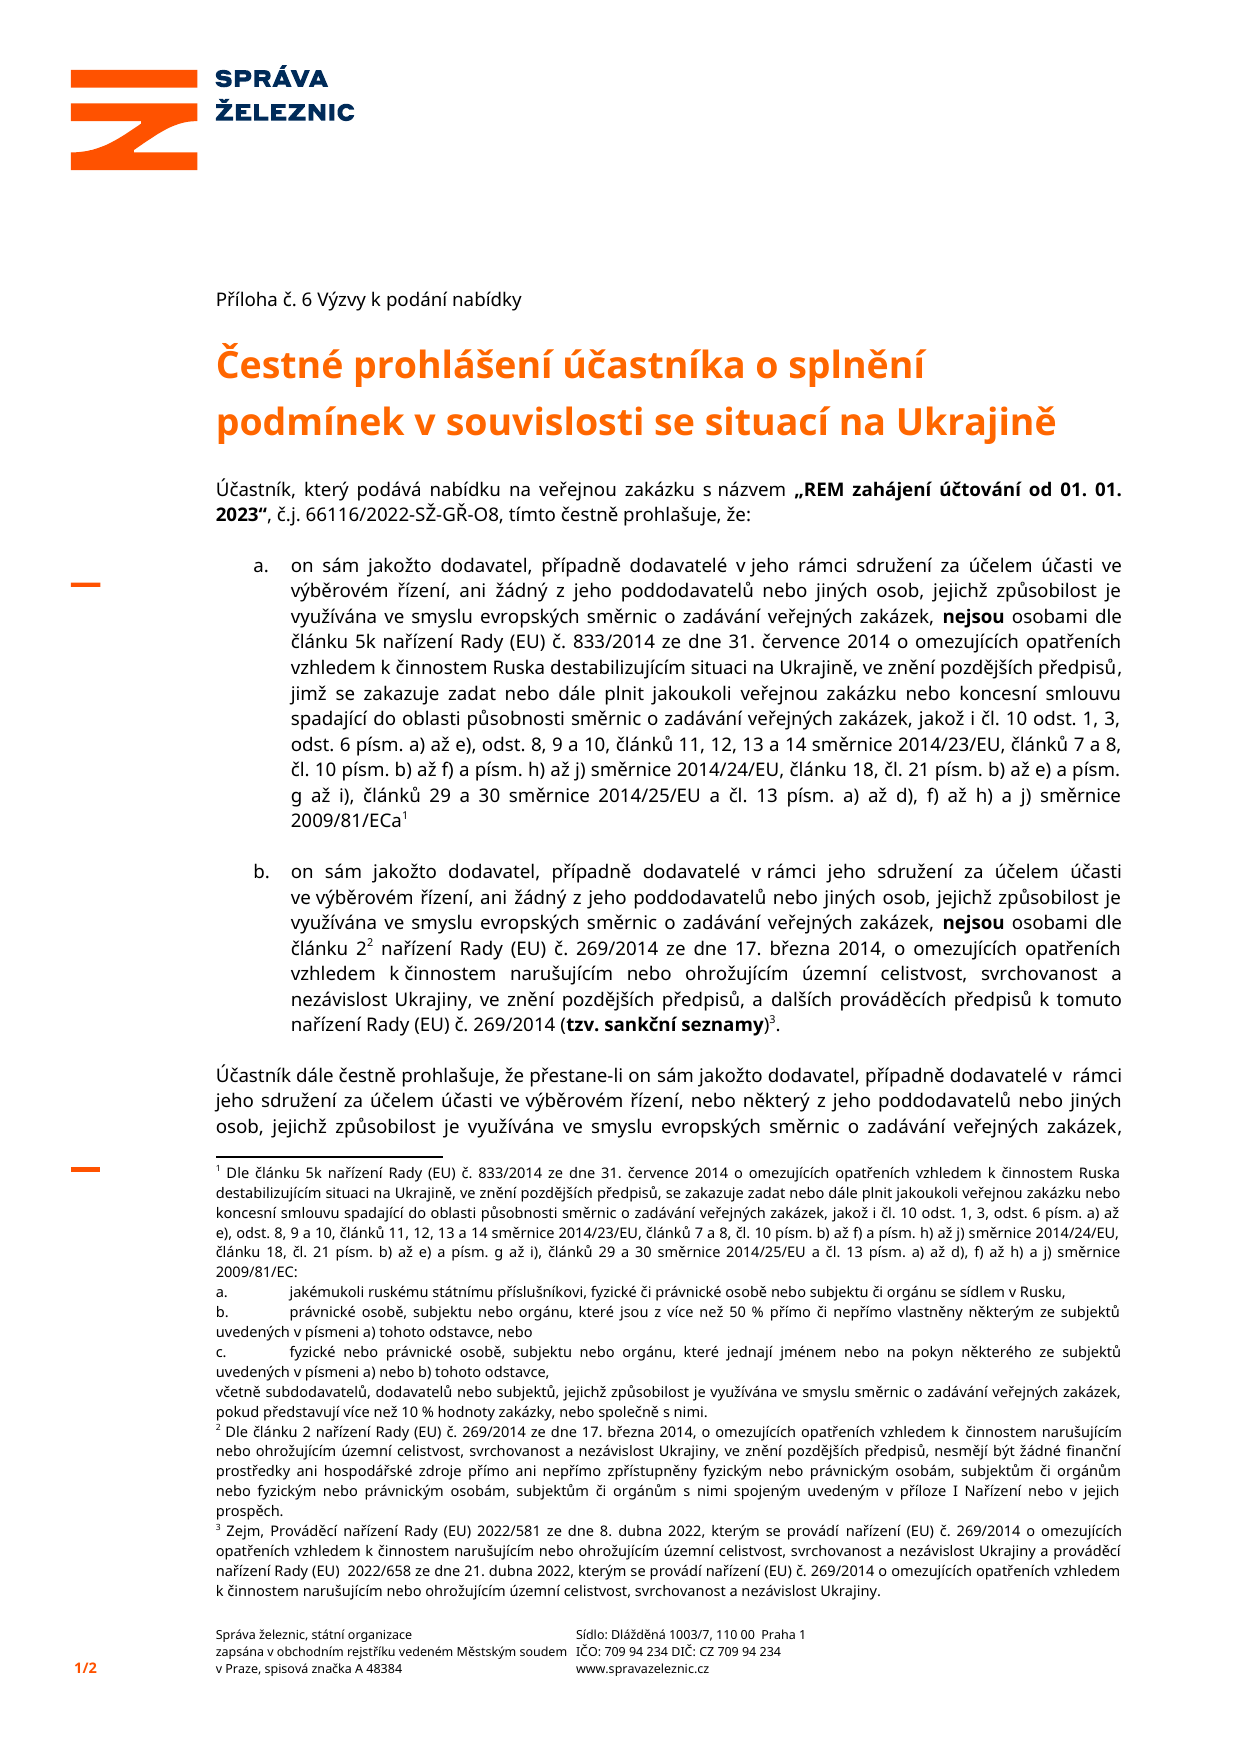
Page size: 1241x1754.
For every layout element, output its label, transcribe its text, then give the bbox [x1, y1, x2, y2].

list on sám jakožto dodavatel, případně dodavatelé v jeho rámci sdružení za účelem účasti ve výběrovém řízení, ani žádný z jeho poddodavatelů nebo jiných osob, jejichž způsobilost je využívána ve smyslu evropských směrnic o zadávání veřejných zakázek, nejsou osobami dle článku 5k nařízení Rady (EU) č. 833/2014 ze dne 31. července 2014 o omezujících opatřeních vzhledem k činnostem Ruska destabilizujícím situaci na Ukrajině, ve znění pozdějších předpisů, jimž se zakazuje zadat nebo dále plnit jakoukoli veřejnou zakázku nebo koncesní smlouvu spadající do oblasti působnosti směrnic o zadávání veřejných zakázek, jakož i čl. 10 odst. 1, 3, odst. 6 písm. a) až e), odst. 8, 9 a 10, článků 11, 12, 13 a 14 směrnice 2014/23/EU, článků 7 a 8, čl. 10 písm. b) až f) a písm. h) až j) směrnice 2014/24/EU, článku 18, čl. 21 písm. b) až e) a písm. g až i), článků 29 a 30 směrnice 2014/25/EU a čl. 13 písm. a) až d), f) až h) a j) směrnice 2009/81/ECa [253, 552, 1122, 833]
text Čestné prohlášení účastníka o splnění podmínek v souvislosti se situací na Ukrajině [216, 339, 1122, 446]
list on sám jakožto dodavatel, případně dodavatelé v rámci jeho sdružení za účelem účasti ve výběrovém řízení, ani žádný z jeho poddodavatelů nebo jiných osob, jejichž způsobilost je využívána ve smyslu evropských směrnic o zadávání veřejných zakázek, nejsou osobami dle článku 2 nařízení Rady (EU) č. 269/2014 ze dne 17. března 2014, o omezujících opatřeních vzhledem k činnostem narušujícím nebo ohrožujícím územní celistvost, svrchovanost a nezávislost Ukrajiny, ve znění pozdějších předpisů, a dalších prováděcích předpisů k tomuto nařízení Rady (EU) č. 269/2014 (tzv. sankční seznamy). [253, 858, 1122, 1037]
text Účastník dále čestně prohlašuje, že přestane-li on sám jakožto dodavatel, případně dodavatelé v rámci jeho sdružení za účelem účasti ve výběrovém řízení, nebo některý z jeho poddodavatelů nebo jiných osob, jejichž způsobilost je využívána ve smyslu evropských směrnic o zadávání veřejných zakázek, splňovat výše uvedené podmínky, k nimž se toto četné prohlášení vztahuje, a to kdykoliv až do okamžiku ukončení výběrového řízení, oznámí tuto skutečnost bez zbytečného odkladu, nejpozději však do 3 pracovních dnů ode dne, kdy přestal splňovat výše uvedené podmínky, k nimž se toto četné prohlášení vztahuje, zadavateli veřejné zakázky. [216, 1062, 1122, 1139]
text Účastník, který podává nabídku na veřejnou zakázku s názvem „REM zahájení účtování od 01. 01. 2023“, č.j. 66116/2022-SŽ-GŘ-O8, tímto čestně prohlašuje, že: [216, 476, 1122, 527]
text Příloha č. 6 Výzvy k podání nabídky [216, 286, 1122, 311]
